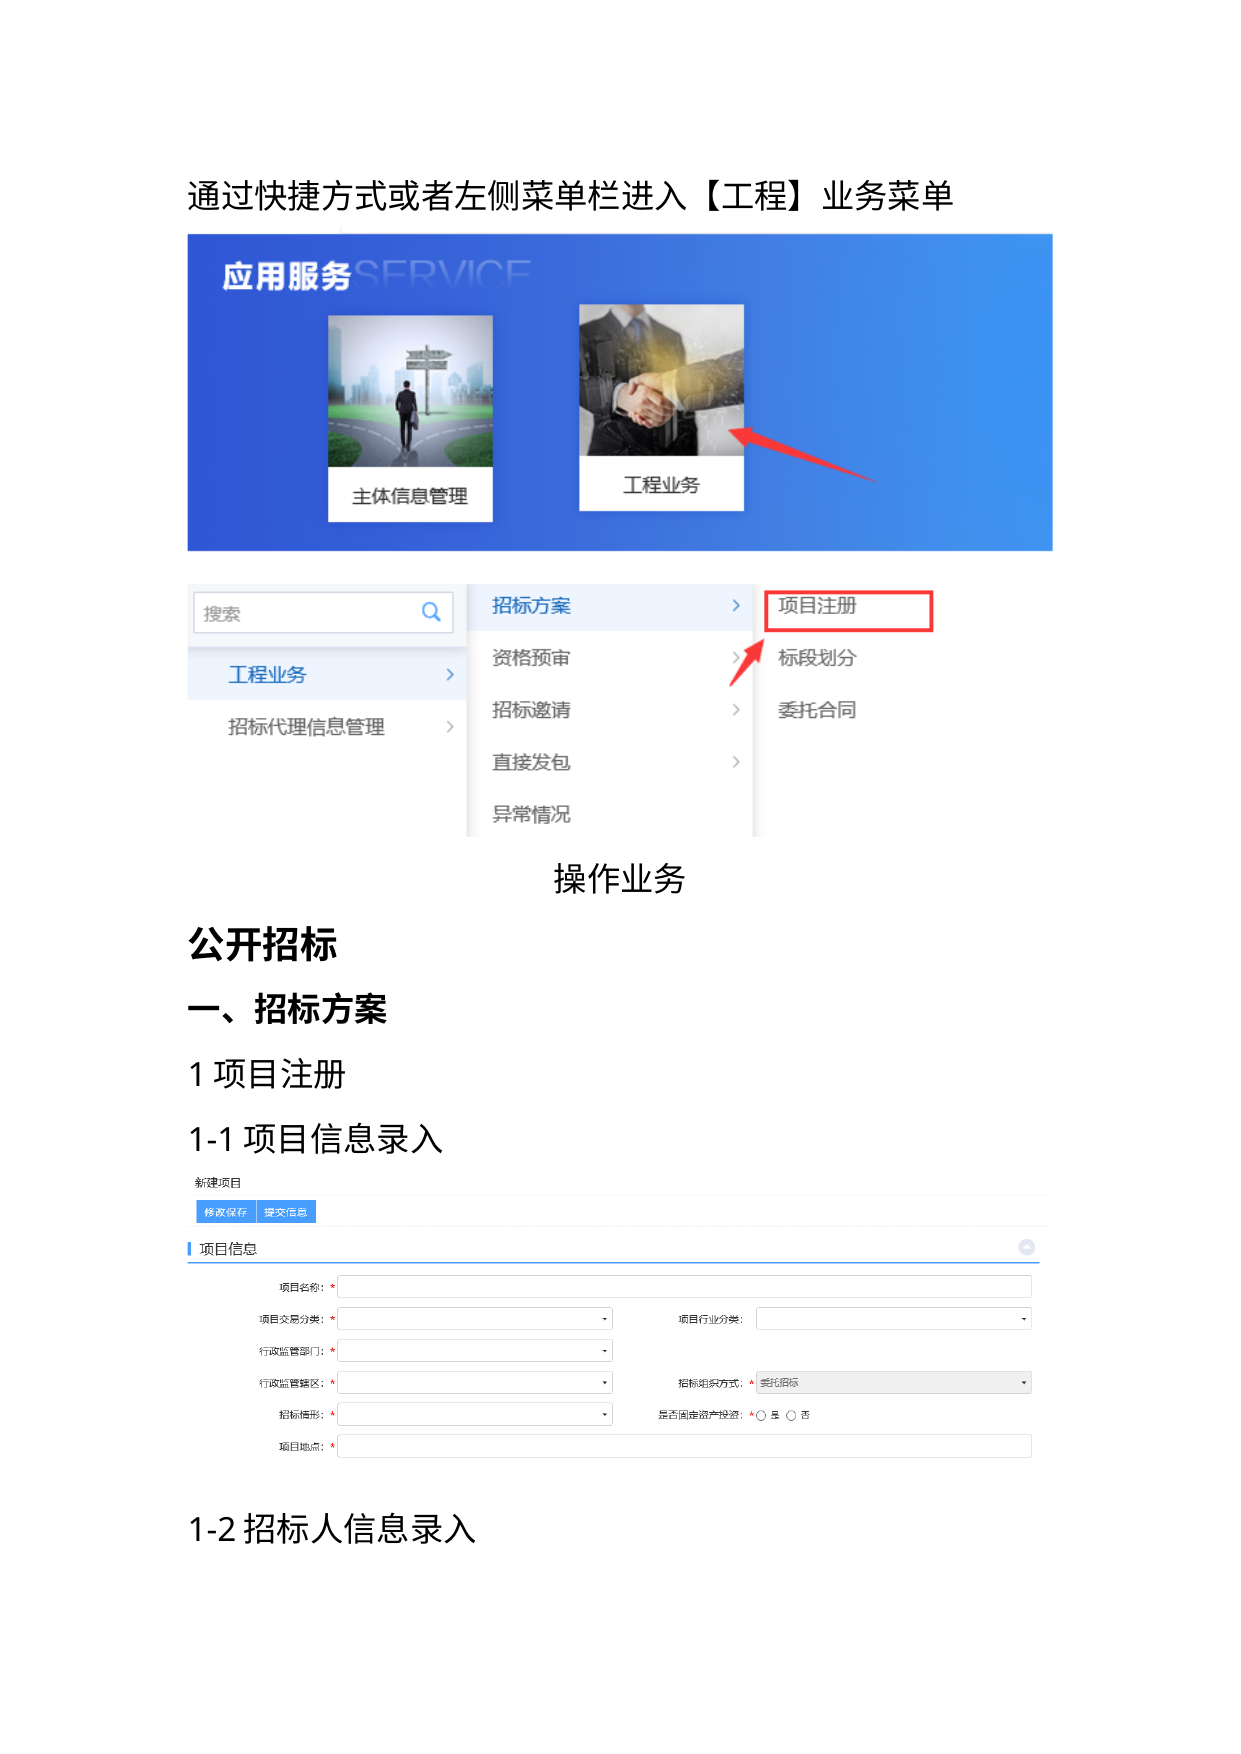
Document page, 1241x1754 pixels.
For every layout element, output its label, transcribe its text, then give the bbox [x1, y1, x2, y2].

picture [187, 584, 1032, 837]
text 1项目注册 [187, 1039, 1053, 1104]
text 1-1项目信息录入 [187, 1104, 1053, 1169]
picture [187, 1169, 1050, 1479]
text 通过快捷方式或者左侧菜单栏进入【工程】业务菜单 [187, 162, 1053, 227]
text 操作业务 [187, 844, 1053, 909]
text 一、招标方案 [187, 974, 1053, 1039]
picture [187, 227, 1053, 565]
text 公开招标 [187, 909, 1053, 974]
text 1-2招标人信息录入 [187, 1494, 1053, 1559]
